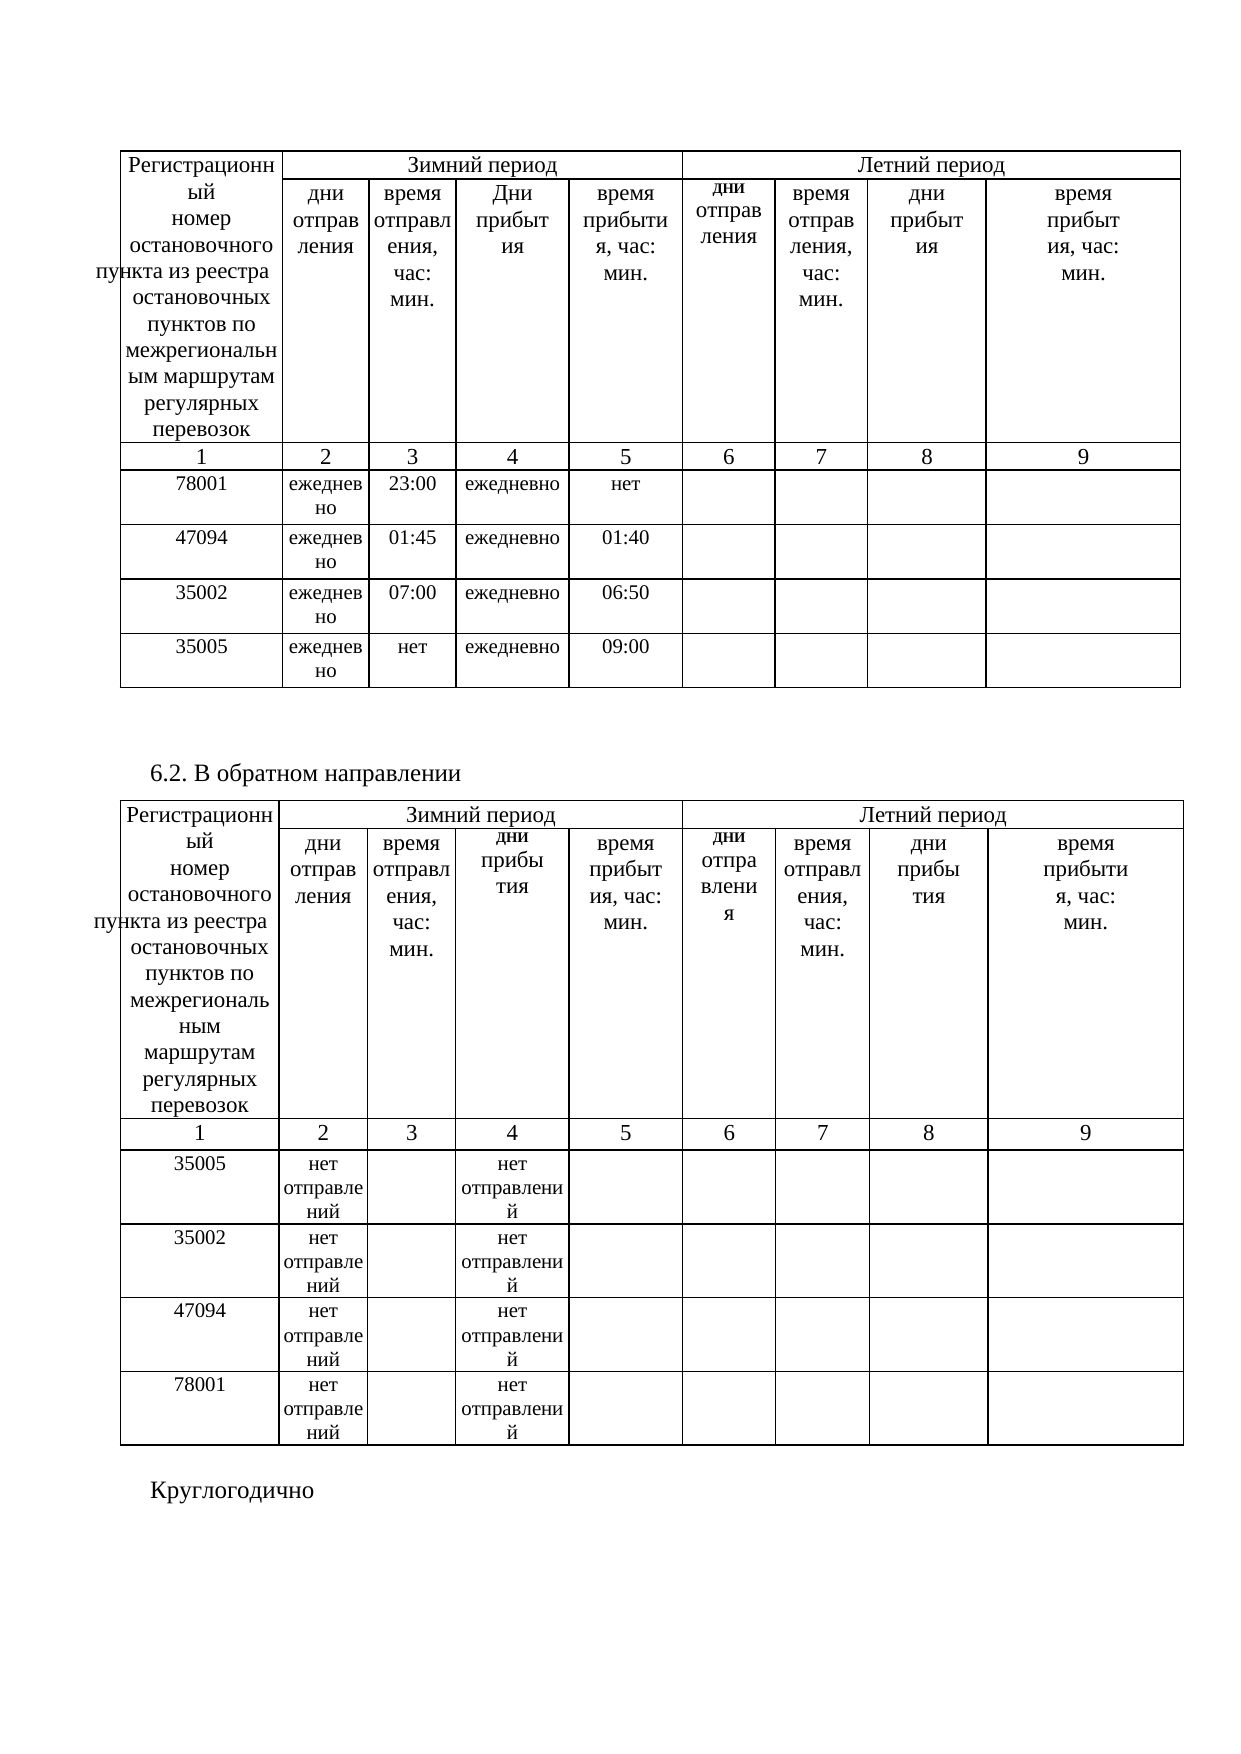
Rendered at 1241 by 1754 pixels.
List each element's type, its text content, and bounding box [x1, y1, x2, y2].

table_cell [570, 1225, 682, 1297]
table_cell ДНИ отпра влени я [683, 829, 775, 1117]
table_cell 3 [370, 443, 455, 469]
text 6.2. В обратном направлении [150, 758, 1090, 787]
table_cell [989, 1372, 1183, 1444]
table_cell [368, 1151, 455, 1223]
table_cell 5 [570, 1119, 682, 1149]
table_cell 01:45 [370, 525, 455, 578]
table_cell [776, 471, 867, 524]
table_cell [776, 1372, 869, 1444]
table_cell 2 [283, 443, 368, 469]
table_cell [683, 1151, 775, 1223]
table_header Зимний период [280, 801, 682, 828]
table_cell время прибыт ия, час: мин. [987, 180, 1180, 441]
table_cell время отправл ения, час: мин. [368, 829, 455, 1117]
table_cell Дни прибыт ия [457, 180, 568, 441]
table_cell 35005 [121, 1151, 278, 1223]
table_header Зимний период [283, 152, 682, 178]
table_cell 6 [683, 1119, 775, 1149]
table_cell ежедневно [457, 580, 568, 632]
table_cell [987, 580, 1180, 632]
table_cell 35002 [121, 580, 282, 632]
table_cell 23:00 [370, 471, 455, 524]
table_cell 35005 [121, 634, 282, 687]
table_cell 1 [121, 443, 282, 469]
table_cell [987, 525, 1180, 578]
table_cell нет отправлений [280, 1225, 367, 1297]
table_cell 6 [683, 443, 774, 469]
table_cell нет отправлений [456, 1225, 568, 1297]
table_cell 01:40 [570, 525, 682, 578]
table_cell [776, 1151, 869, 1223]
table_cell время отправл ения, час: мин. [776, 829, 869, 1117]
table_cell [987, 634, 1180, 687]
table_cell [570, 1151, 682, 1223]
table_cell [683, 471, 774, 524]
table_cell [868, 525, 985, 578]
table_cell дни прибы тия [870, 829, 987, 1117]
table_cell [683, 634, 774, 687]
table_cell [870, 1225, 987, 1297]
table_cell время отправл ения, час: мин. [370, 180, 455, 441]
table_cell [868, 580, 985, 632]
table_cell ежедневно [283, 525, 368, 578]
table_cell дни отправ ления [280, 829, 367, 1117]
table_cell нет отправлений [456, 1298, 568, 1371]
table_cell 7 [776, 443, 867, 469]
table_cell [368, 1225, 455, 1297]
table_cell 8 [868, 443, 985, 469]
table_cell время отправ ления, час: мин. [776, 180, 867, 441]
table_cell [570, 1372, 682, 1444]
table_cell 5 [570, 443, 682, 469]
table_cell нет отправлений [280, 1298, 367, 1371]
table_cell [368, 1372, 455, 1444]
table_cell [368, 1298, 455, 1371]
table_cell нет [570, 471, 682, 524]
table_header Летний период [683, 152, 1180, 178]
table_header Регистрационный номер остановочного пункта из реестра остановочных пунктов по межрегиональным маршрутам регулярных перевозок [121, 152, 282, 441]
table_cell 09:00 [570, 634, 682, 687]
table_cell 1 [121, 1119, 278, 1149]
table_cell 07:00 [370, 580, 455, 632]
table_cell [987, 471, 1180, 524]
table_cell ежедневно [457, 525, 568, 578]
table_cell 7 [776, 1119, 869, 1149]
table_cell [776, 1225, 869, 1297]
table_cell 8 [870, 1119, 987, 1149]
table_cell [683, 525, 774, 578]
table_cell 47094 [121, 1298, 278, 1371]
table_cell 2 [280, 1119, 367, 1149]
table_cell 4 [457, 443, 568, 469]
table_cell 9 [987, 443, 1180, 469]
table_cell ежедневно [283, 580, 368, 632]
table_cell нет отправлений [280, 1151, 367, 1223]
table_cell ежедневно [457, 471, 568, 524]
table_cell [868, 471, 985, 524]
table_cell [683, 1372, 775, 1444]
table_cell [570, 1298, 682, 1371]
table_cell [776, 634, 867, 687]
table_cell 4 [456, 1119, 568, 1149]
table_cell нет отправлений [280, 1372, 367, 1444]
table_cell дни прибыт ия [868, 180, 985, 441]
table_cell [776, 1298, 869, 1371]
table_cell время прибыти я, час: мин. [570, 180, 682, 441]
table_cell нет отправлений [456, 1151, 568, 1223]
table_cell нет отправлений [456, 1372, 568, 1444]
table_cell время прибыт ия, час: мин. [570, 829, 682, 1117]
table_cell [776, 525, 867, 578]
table_cell ежедневно [283, 471, 368, 524]
table_cell дни отправ ления [283, 180, 368, 441]
table_cell [989, 1151, 1183, 1223]
table_cell 3 [368, 1119, 455, 1149]
table_cell ежедневно [457, 634, 568, 687]
table_header Регистрационный номер остановочного пункта из реестра остановочных пунктов по межрегиональным маршрутам регулярных перевозок [121, 801, 278, 1117]
table_cell нет [370, 634, 455, 687]
table_cell ежедневно [283, 634, 368, 687]
table_cell [870, 1151, 987, 1223]
table_cell [683, 1225, 775, 1297]
table_cell 78001 [121, 1372, 278, 1444]
text Круглогодично [150, 1475, 1090, 1503]
table_cell 78001 [121, 471, 282, 524]
table_cell время прибыти я, час: мин. [989, 829, 1183, 1117]
table_cell ДНИ прибы тия [456, 829, 568, 1117]
table_cell ДНИ отправ ления [683, 180, 774, 441]
table_cell [870, 1298, 987, 1371]
table_cell [870, 1372, 987, 1444]
table_cell [989, 1225, 1183, 1297]
table_header Летний период [683, 801, 1183, 828]
table_cell 06:50 [570, 580, 682, 632]
table_cell 9 [989, 1119, 1183, 1149]
table_cell 47094 [121, 525, 282, 578]
table_cell 35002 [121, 1225, 278, 1297]
table_cell [989, 1298, 1183, 1371]
table_cell [868, 634, 985, 687]
table_cell [683, 1298, 775, 1371]
table_cell [683, 580, 774, 632]
table_cell [776, 580, 867, 632]
